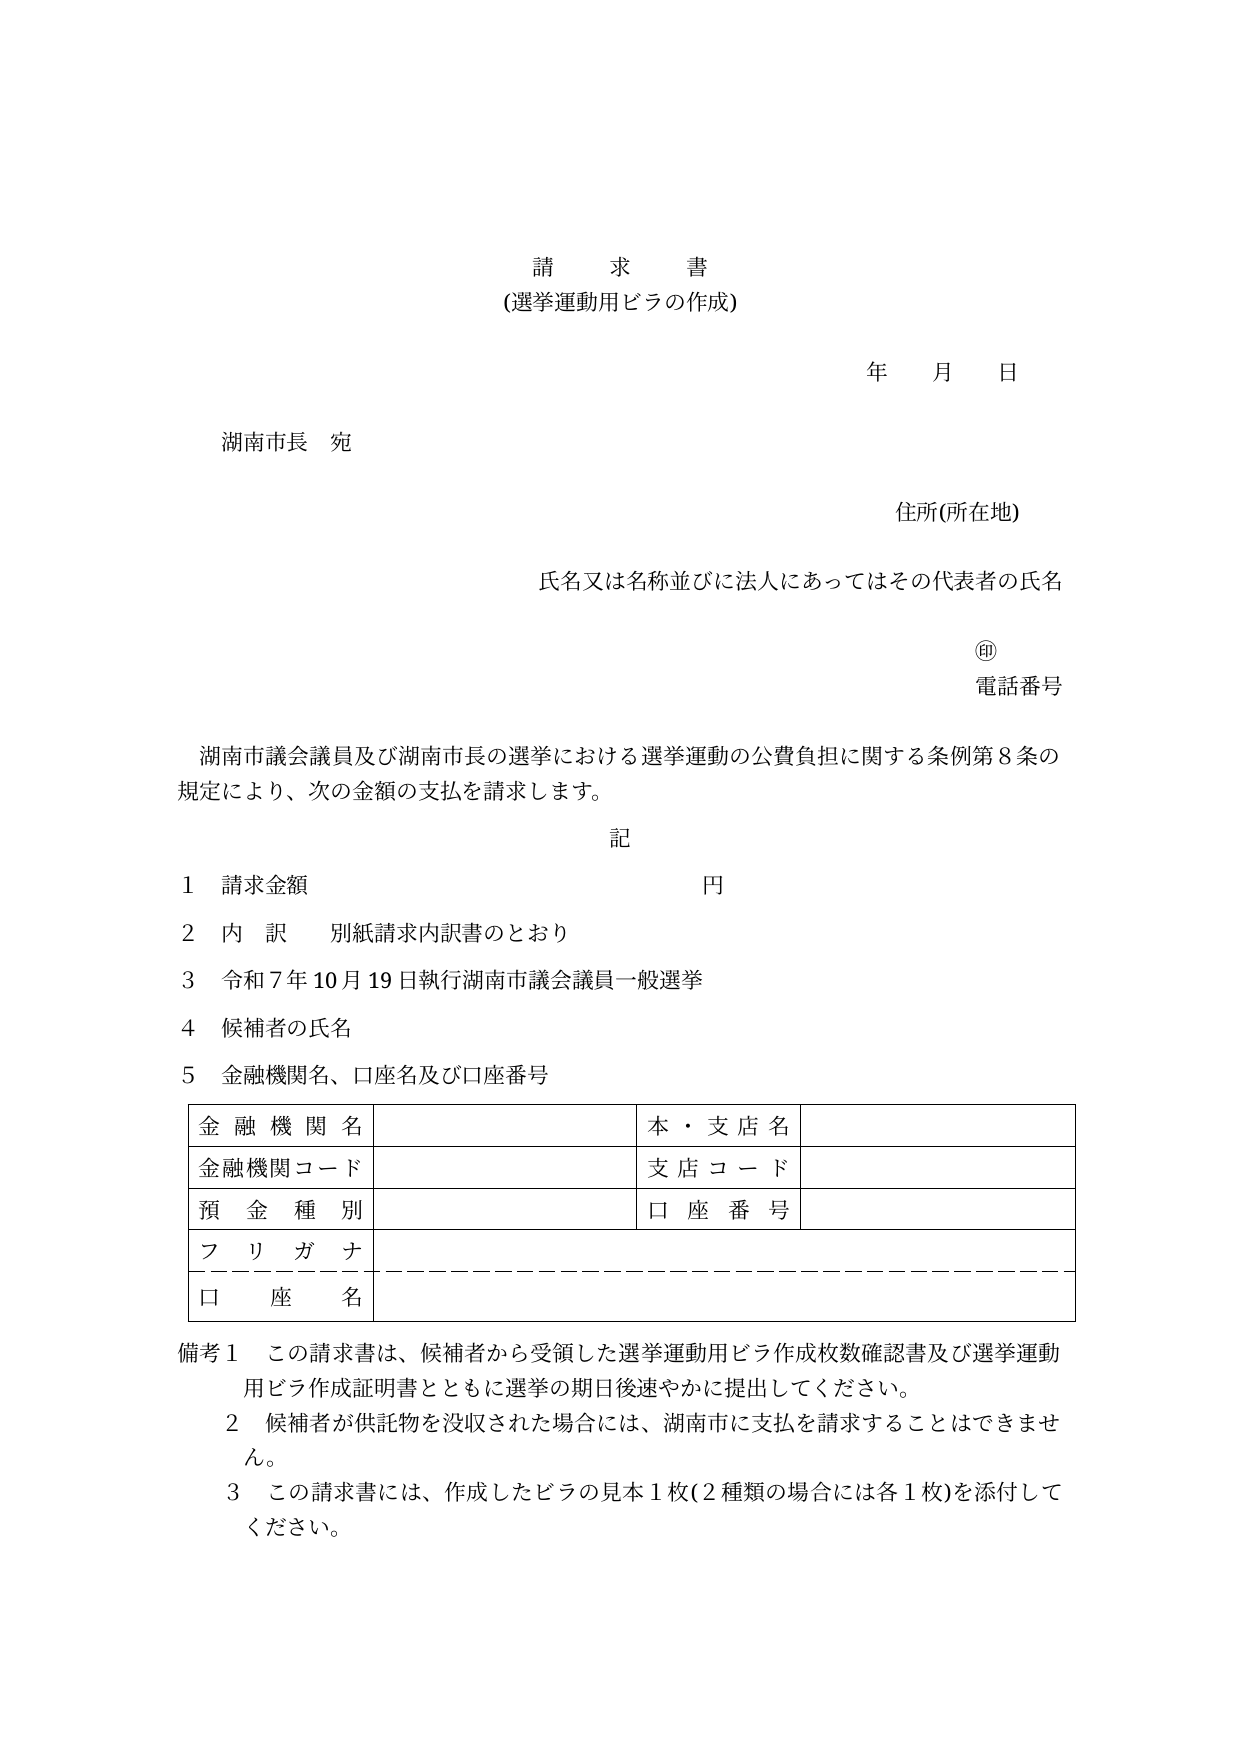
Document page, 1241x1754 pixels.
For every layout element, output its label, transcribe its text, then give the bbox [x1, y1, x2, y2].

table_cell [374, 1147, 636, 1187]
text (選挙運動用ビラの作成) [177, 284, 1063, 319]
text 電話番号 [177, 668, 1063, 702]
table_cell 金融機関コード [189, 1147, 373, 1187]
text 氏名又は名称並びに法人にあってはその代表者の氏名 [177, 563, 1063, 598]
table_header 本・支店名 [637, 1105, 800, 1146]
text 備考１ この請求書は、候補者から受領した選挙運動用ビラ作成枚数確認書及び選挙運動用ビラ作成証明書とともに選挙の期日後速やかに提出してください。 [177, 1334, 1063, 1404]
table_cell 支店コード [637, 1147, 800, 1187]
table_cell [801, 1189, 1075, 1229]
text ３ 令和７年10月19日執行湖南市議会議員一般選挙 [177, 962, 1063, 997]
table_cell 預金種別 [189, 1189, 373, 1229]
text 請求書 [177, 249, 1063, 284]
table_header [374, 1105, 636, 1146]
text ４ 候補者の氏名 [177, 1009, 1063, 1044]
text １ 請求金額 円 [177, 867, 1063, 902]
text ３ この請求書には、作成したビラの見本１枚(２種類の場合には各１枚)を添付してください。 [177, 1474, 1063, 1544]
table_header [801, 1105, 1075, 1146]
table_cell [801, 1147, 1075, 1187]
text 湖南市長 宛 [177, 423, 1063, 458]
table_cell [374, 1271, 1075, 1321]
text ２ 候補者が供託物を没収された場合には、湖南市に支払を請求することはできません。 [177, 1404, 1063, 1474]
table_cell 口座名 [189, 1271, 373, 1321]
text 湖南市議会議員及び湖南市長の選挙における選挙運動の公費負担に関する条例第８条の規定により、次の金額の支払を請求します。 [177, 737, 1063, 807]
text ㊞ [177, 633, 1048, 668]
table_header 金融機関名 [189, 1105, 373, 1146]
table_cell [374, 1189, 636, 1229]
table_cell フリガナ [189, 1230, 373, 1271]
text 記 [177, 820, 1063, 854]
table_cell 口座番号 [637, 1189, 800, 1229]
text 住所(所在地) [177, 493, 1019, 528]
table_cell [374, 1230, 1075, 1271]
text 年 月 日 [177, 353, 1019, 388]
text ２ 内訳 別紙請求内訳書のとおり [177, 914, 1063, 949]
text ５ 金融機関名、口座名及び口座番号 [177, 1057, 1063, 1092]
